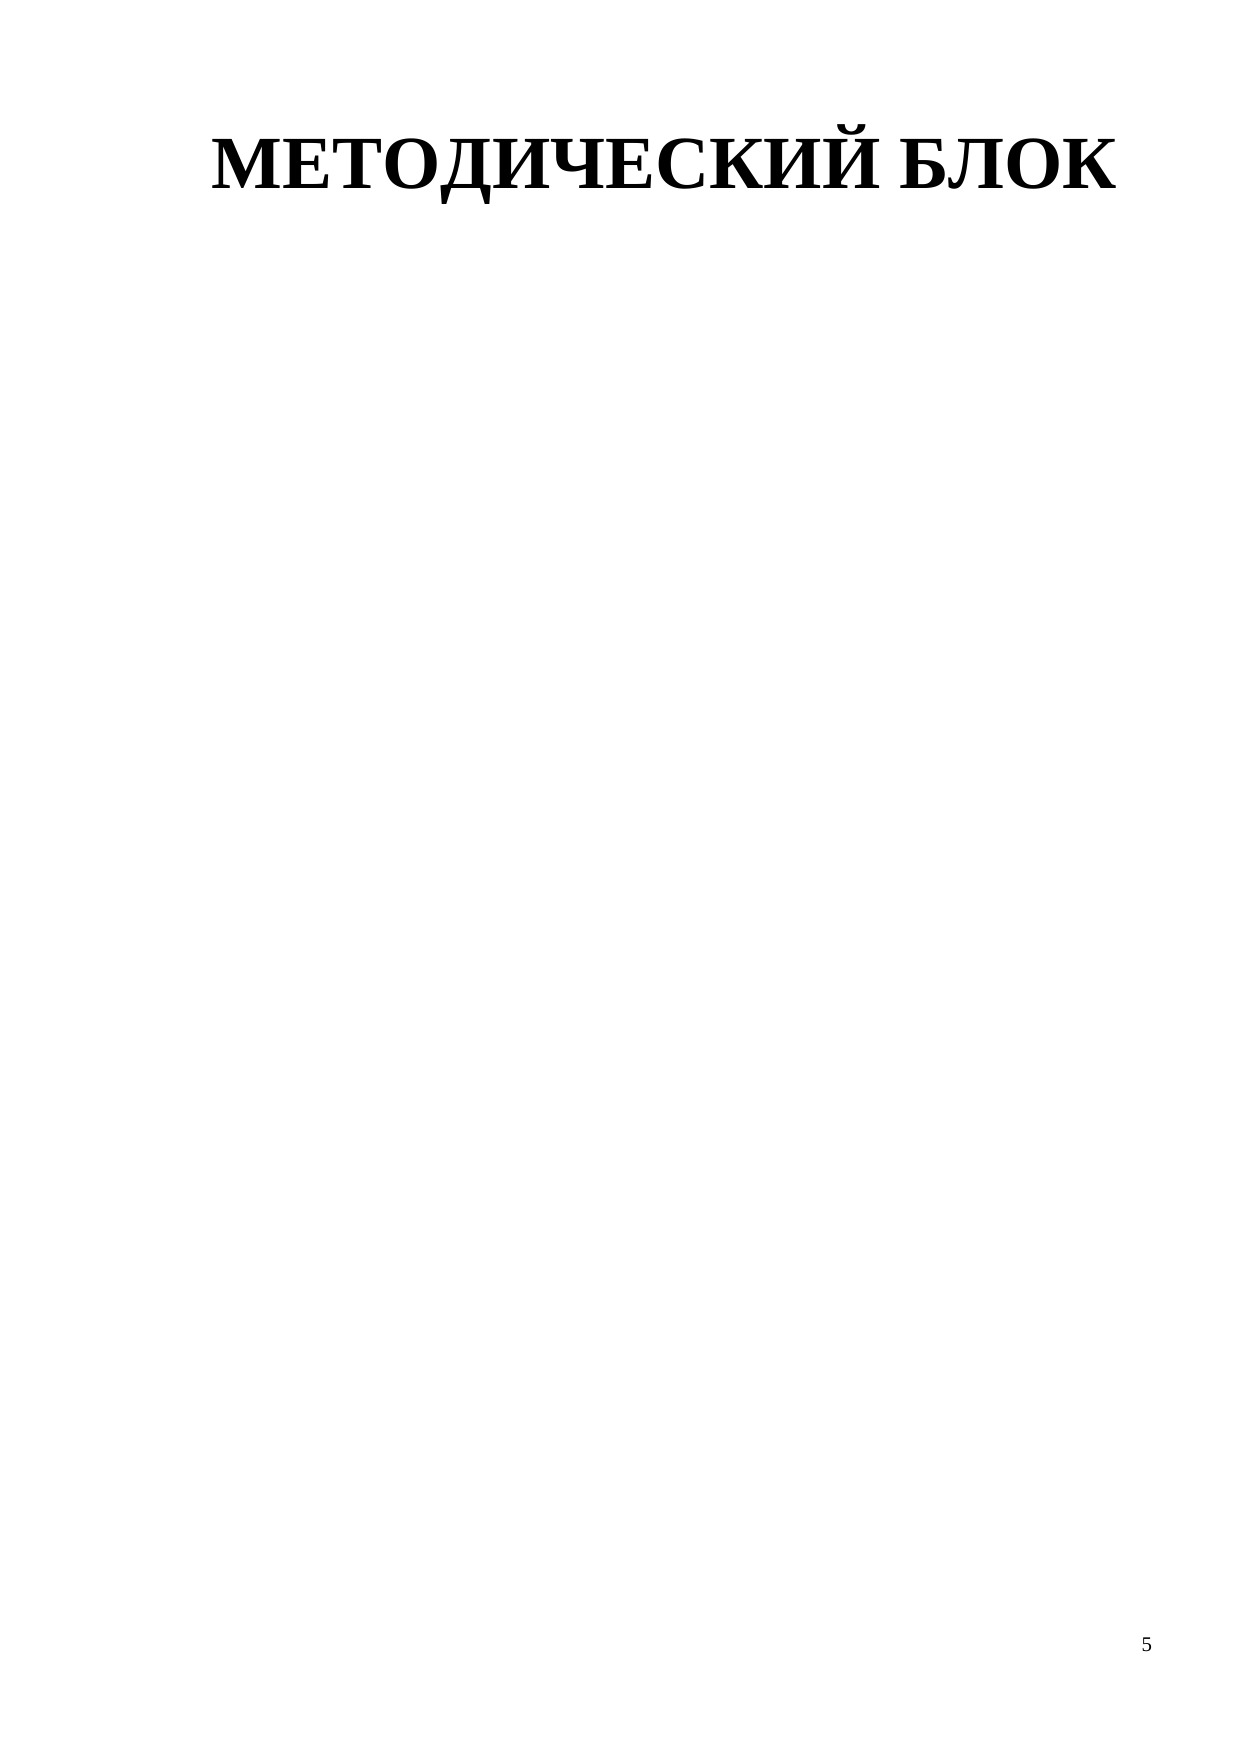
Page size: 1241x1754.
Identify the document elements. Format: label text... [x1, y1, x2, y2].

text МЕТОДИЧЕСКИЙ БЛОК [177, 118, 1152, 204]
